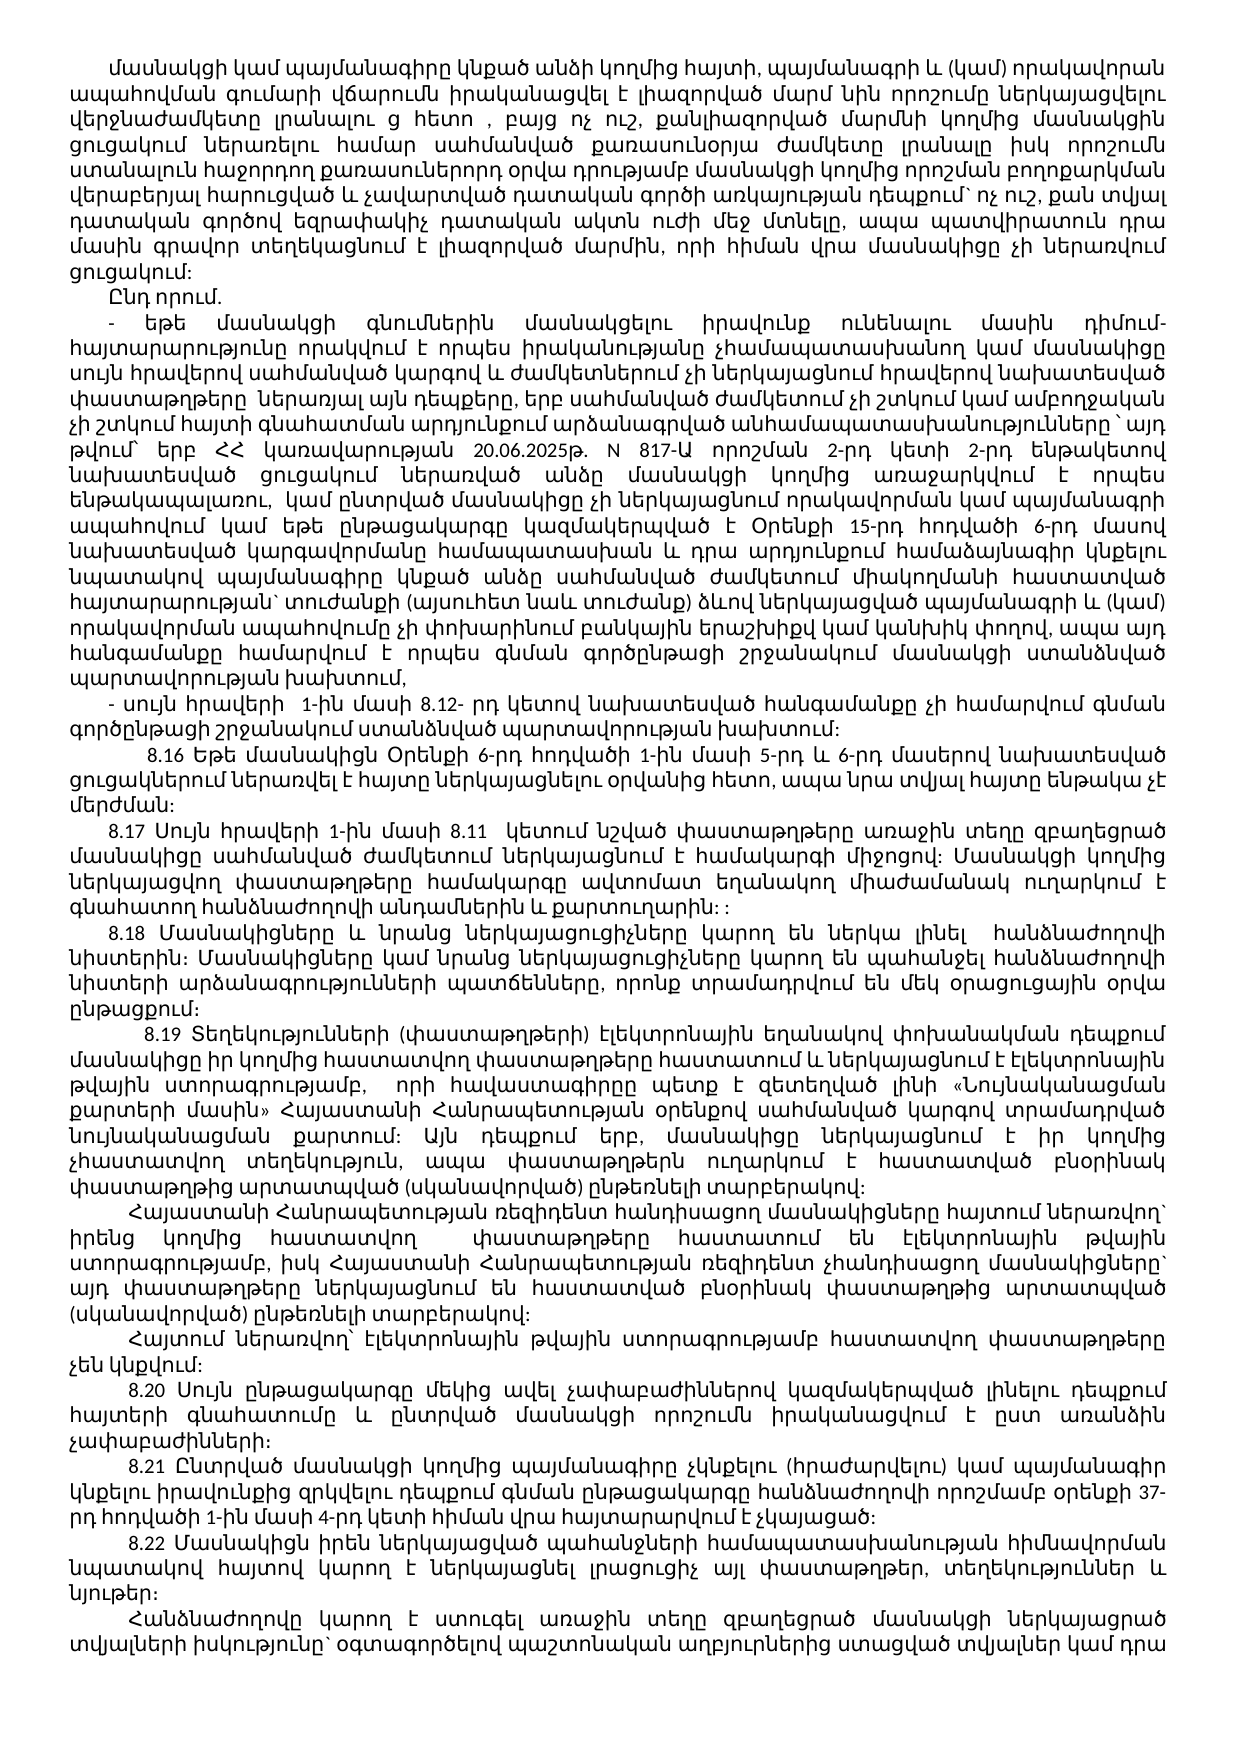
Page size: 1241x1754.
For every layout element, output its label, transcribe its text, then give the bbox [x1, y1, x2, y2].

text 8.16 Եթե մասնակիցն Օրենքի 6-րդ հոդվածի 1-ին մասի 5-րդ և 6-րդ մասերով նախատեսված ցուցակներում ներառվել է հայտը ներկայացնելու օրվանից հետո, ապա նրա տվյալ հայտը ենթակա չէ մերժման: [69, 742, 1167, 818]
text Հայտում ներառվող՝ էլեկտրոնային թվային ստորագրությամբ հաստատվող փաստաթղթերը չեն կնքվում: [69, 1326, 1167, 1377]
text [69, 1606, 1167, 1657]
text մասնակցի կամ պայմանագիրը կնքած անձի կողմից հայտի, պայմանագրի և (կամ) որակավորան ապահովման գումարի վճարումն իրականացվել է լիազորված մարմ նին որոշումը ներկայացվելու վերջնաժամկետը լրանալու ց հետո , բայց ոչ ուշ, քանլիազորված մարմնի կողմից մասնակցին ցուցակում ներառելու համար սահմանված քառասունօրյա ժամկետը լրանալը իսկ որոշումն ստանալուն հաջորդող քառասուներորդ օրվա դրությամբ մասնակցի կողմից որոշման բողոքարկման վերաբերյալ հարուցված և չավարտված դատական գործի առկայության դեպքում` ոչ ուշ, քան տվյալ դատական գործով եզրափակիչ դատական ակտն ուժի մեջ մտնելը, ապա պատվիրատուն դրա մասին գրավոր տեղեկացնում է լիազորված մարմին, որի հիման վրա մասնակիցը չի ներառվում ցուցակում: [69, 56, 1167, 284]
text 8.17 Սույն հրավերի 1-ին մասի 8.11 կետում նշված փաստաթղթերը առաջին տեղը զբաղեցրած մասնակիցը սահմանված ժամկետում ներկայացնում է համակարգի միջոցով: Մասնակցի կողմից ներկայացվող փաստաթղթերը համակարգը ավտոմատ եղանակող միաժամանակ ուղարկում է գնահատող հանձնաժողովի անդամներին և քարտուղարին: : [69, 818, 1167, 920]
text 8.20 Սույն ընթացակարգը մեկից ավել չափաբաժիններով կազմակերպված լինելու դեպքում հայտերի գնահատումը և ընտրված մասնակցի որոշումն իրականացվում է ըստ առանձին չափաբաժինների։ [69, 1377, 1167, 1453]
text - սույն հրավերի 1-ին մասի 8.12- րդ կետով նախատեսված հանգամանքը չի համարվում գնման գործընթացի շրջանակում ստանձնված պարտավորության խախտում: [69, 691, 1167, 742]
text - եթե մասնակցի գնումներին մասնակցելու իրավունք ունենալու մասին դիմում-հայտարարությունը որակվում է որպես իրականությանը չհամապատասխանող կամ մասնակիցը սույն հրավերով սահմանված կարգով և ժամկետներում չի ներկայացնում հրավերով նախատեսված փաստաթղթերը ներառյալ այն դեպքերը, երբ սահմանված ժամկետում չի շտկում կամ ամբողջական չի շտկում հայտի գնահատման արդյունքում արձանագրված անհամապատասխանությունները ՝ այդ թվում՝ երբ ՀՀ կառավարության 20.06.2025թ. N 817-Ա որոշման 2-րդ կետի 2-րդ ենթակետով նախատեսված ցուցակում ներառված անձը մասնակցի կողմից առաջարկվում է որպես ենթակապալառու, կամ ընտրված մասնակիցը չի ներկայացնում որակավորման կամ պայմանագրի ապահովում կամ եթե ընթացակարգը կազմակերպված է Օրենքի 15-րդ հոդվածի 6-րդ մասով նախատեսված կարգավորմանը համապատասխան և դրա արդյունքում համաձայնագիր կնքելու նպատակով պայմանագիրը կնքած անձը սահմանված ժամկետում միակողմանի հաստատված հայտարարության` տուժանքի (այսուհետ նաև տուժանք) ձևով ներկայացված պայմանագրի և (կամ) որակավորման ապահովումը չի փոխարինում բանկային երաշխիքվ կամ կանխիկ փողով, ապա այդ հանգամանքը համարվում է որպես գնման գործընթացի շրջանակում մասնակցի ստանձնված պարտավորության խախտում, [69, 310, 1167, 691]
text Ընդ որում. [69, 284, 1167, 310]
text 8.19 Տեղեկությունների (փաստաթղթերի) էլեկտրոնային եղանակով փոխանակման դեպքում մասնակիցը իր կողմից հաստատվող փաստաթղթերը հաստատում և ներկայացնում է էլեկտրոնային թվային ստորագրությամբ, որի հավաստագիրըը պետք է զետեղված լինի «Նույնականացման քարտերի մասին» Հայաստանի Հանրապետության օրենքով սահմանված կարգով տրամադրված նույնականացման քարտում: Այն դեպքում երբ, մասնակիցը ներկայացնում է իր կողմից չհաստատվող տեղեկություն, ապա փաստաթղթերն ուղարկում է հաստատված բնօրինակ փաստաթղթից արտատպված (սկանավորված) ընթեռնելի տարբերակով: [69, 1021, 1167, 1199]
text 8.21 Ընտրված մասնակցի կողմից պայմանագիրը չկնքելու (հրաժարվելու) կամ պայմանագիր կնքելու իրավունքից զրկվելու դեպքում գնման ընթացակարգը հանձնաժողովի որոշմամբ օրենքի 37-րդ հոդվածի 1-ին մասի 4-րդ կետի հիման վրա հայտարարվում է չկայացած: [69, 1453, 1167, 1530]
text 8.18 Մասնակիցները և նրանց ներկայացուցիչները կարող են ներկա լինել հանձնաժողովի նիստերին։ Մասնակիցները կամ նրանց ներկայացուցիչները կարող են պահանջել հանձնաժողովի նիստերի արձանագրությունների պատճենները, որոնք տրամադրվում են մեկ օրացուցային օրվա ընթացքում։ [69, 920, 1167, 1021]
text Հայաստանի Հանրապետության ռեզիդենտ հանդիսացող մասնակիցները հայտում ներառվող` իրենց կողմից հաստատվող փաստաթղթերը հաստատում են էլեկտրոնային թվային ստորագրությամբ, իսկ Հայաստանի Հանրապետության ռեզիդենտ չհանդիսացող մասնակիցները` այդ փաստաթղթերը ներկայացնում են հաստատված բնօրինակ փաստաթղթից արտատպված (սկանավորված) ընթեռնելի տարբերակով: [69, 1199, 1167, 1326]
text 8.22 Մասնակիցն իրեն ներկայացված պահանջների համապատասխանության հիմնավորման նպատակով հայտով կարող է ներկայացնել լրացուցիչ այլ փաստաթղթեր, տեղեկություններ և նյութեր։ [69, 1530, 1167, 1606]
